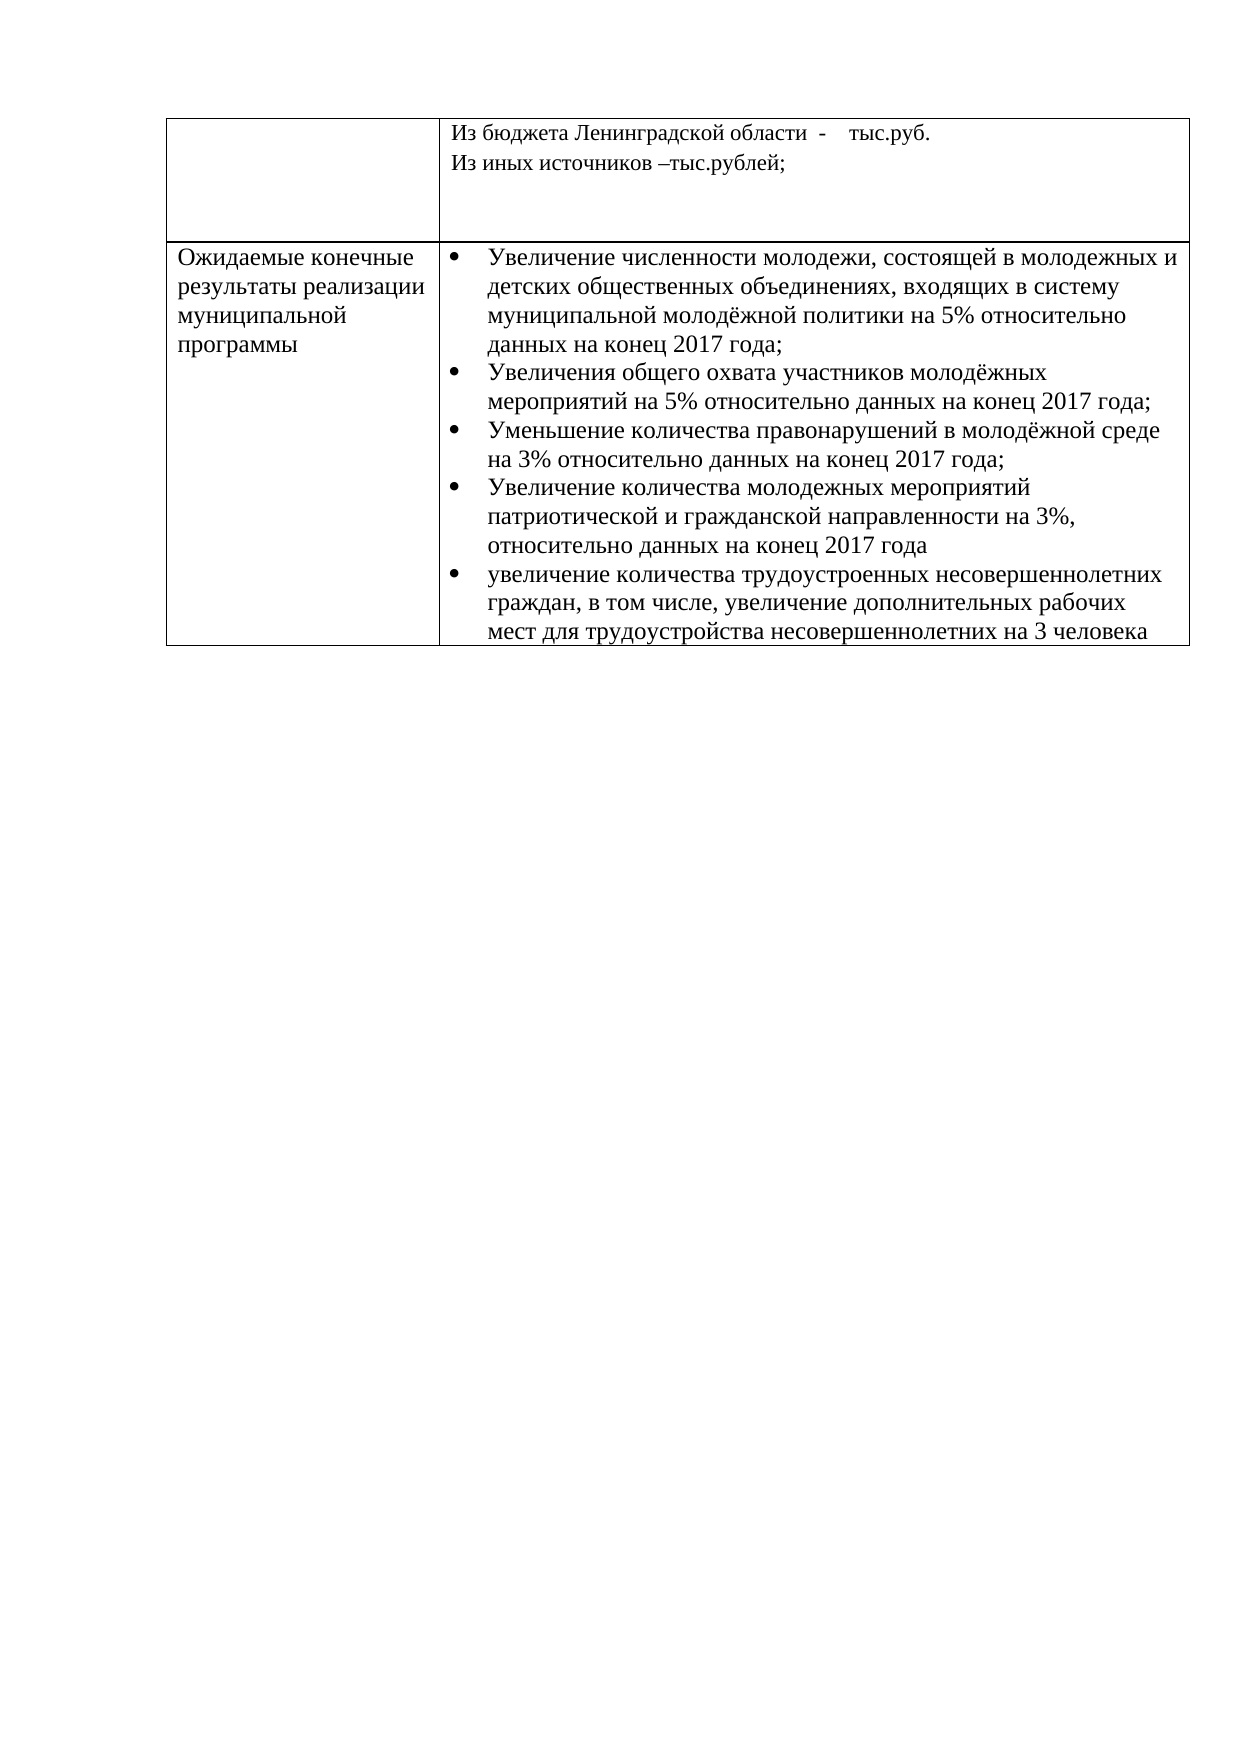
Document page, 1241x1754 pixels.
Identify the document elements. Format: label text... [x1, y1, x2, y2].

table_cell Ожидаемые конечные результаты реализации муниципальной программы [167, 243, 439, 645]
table_cell Увеличение численности молодежи, состоящей в молодежных и детских общественных объединениях, входящих в систему муниципальной молодёжной политики на 5% относительно данных на конец 2017 года; Увеличения общего охвата участников молодёжных мероприятий на 5% относительно данных на конец 2017 года; Уменьшение количества правонарушений в молодёжной среде на 3% относительно данных на конец 2017 года; Увеличение количества молодежных мероприятий патриотической и гражданской направленности на 3%, относительно данных на конец 2017 года увеличение количества трудоустроенных несовершеннолетних граждан, в том числе, увеличение дополнительных рабочих мест для трудоустройства несовершеннолетних на 3 человека [440, 243, 1189, 645]
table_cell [440, 119, 1189, 241]
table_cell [167, 119, 439, 241]
